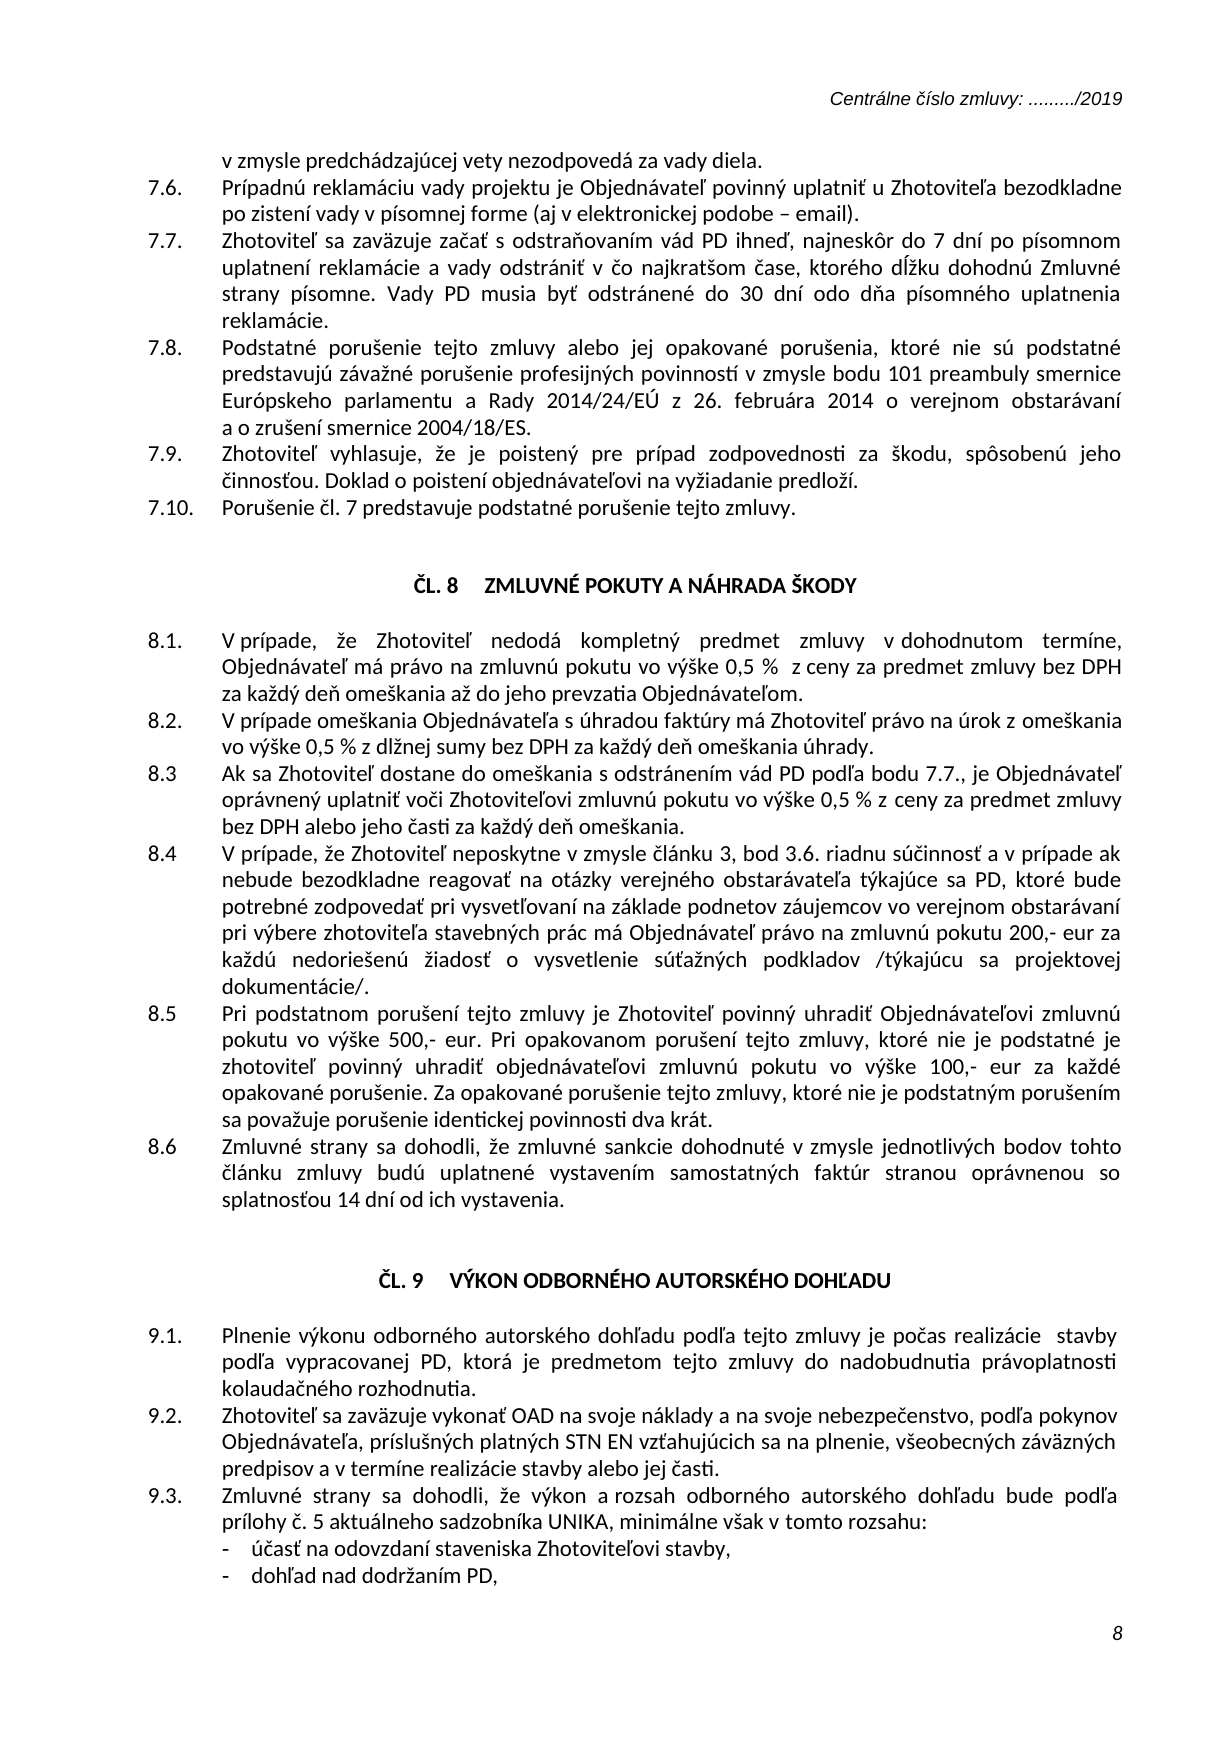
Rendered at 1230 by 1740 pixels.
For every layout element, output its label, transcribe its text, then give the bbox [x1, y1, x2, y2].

text 7.7. Zhotoviteľ sa zaväzuje začať s odstraňovaním vád PD ihneď, najneskôr do 7 dní po písomnom uplatnení reklamácie a vady odstrániť v čo najkratšom čase, ktorého dĺžku dohodnú Zmluvné strany písomne. Vady PD musia byť odstránené do 30 dní odo dňa písomného uplatnenia reklamácie. [148, 227, 1122, 334]
text 7.6. Prípadnú reklamáciu vady projektu je Objednávateľ povinný uplatniť u Zhotoviteľa bezodkladne po zistení vady v písomnej forme (aj v elektronickej podobe – email). [148, 174, 1122, 227]
text 9.2. Zhotoviteľ sa zaväzuje vykonať OAD na svoje náklady a na svoje nebezpečenstvo, podľa pokynov Objednávateľa, príslušných platných STN EN vzťahujúcich sa na plnenie, všeobecných záväzných predpisov a v termíne realizácie stavby alebo jej časti. [148, 1402, 1118, 1482]
text 8.5 Pri podstatnom porušení tejto zmluvy je Zhotoviteľ povinný uhradiť Objednávateľovi zmluvnú pokutu vo výške 500,- eur. Pri opakovanom porušení tejto zmluvy, ktoré nie je podstatné je zhotoviteľ povinný uhradiť objednávateľovi zmluvnú pokutu vo výške 100,- eur za každé opakované porušenie. Za opakované porušenie tejto zmluvy, ktoré nie je podstatným porušením sa považuje porušenie identickej povinnosti dva krát. [148, 1000, 1122, 1133]
text 7.8. Podstatné porušenie tejto zmluvy alebo jej opakované porušenia, ktoré nie sú podstatné predstavujú závažné porušenie profesijných povinností v zmysle bodu 101 preambuly smernice Európskeho parlamentu a Rady 2014/24/EÚ z 26. februára 2014 o verejnom obstarávaní a o zrušení smernice 2004/18/ES. [148, 334, 1122, 441]
text čl. 9 Výkon odborného autorského dohľadu [148, 1266, 1122, 1294]
text 9.1. Plnenie výkonu odborného autorského dohľadu podľa tejto zmluvy je počas realizácie stavby podľa vypracovanej PD, ktorá je predmetom tejto zmluvy do nadobudnutia právoplatnosti kolaudačného rozhodnutia. [148, 1322, 1118, 1402]
text 7.9. Zhotoviteľ vyhlasuje, že je poistený pre prípad zodpovednosti za škodu, spôsobenú jeho činnosťou. Doklad o poistení objednávateľovi na vyžiadanie predloží. [148, 441, 1122, 494]
text 8.1. V prípade, že Zhotoviteľ nedodá kompletný predmet zmluvy v dohodnutom termíne, Objednávateľ má právo na zmluvnú pokutu vo výške 0,5 % z ceny za predmet zmluvy bez DPH za každý deň omeškania až do jeho prevzatia Objednávateľom. [148, 627, 1122, 707]
list dohľad nad dodržaním PD, [222, 1562, 1118, 1588]
text 8.4 V prípade, že Zhotoviteľ neposkytne v zmysle článku 3, bod 3.6. riadnu súčinnosť a v prípade ak nebude bezodkladne reagovať na otázky verejného obstarávateľa týkajúce sa PD, ktoré bude potrebné zodpovedať pri vysvetľovaní na základe podnetov záujemcov vo verejnom obstarávaní pri výbere zhotoviteľa stavebných prác má Objednávateľ právo na zmluvnú pokutu 200,- eur za každú nedoriešenú žiadosť o vysvetlenie súťažných podkladov /týkajúcu sa projektovej dokumentácie/. [148, 840, 1122, 1000]
list účasť na odovzdaní staveniska Zhotoviteľovi stavby, [222, 1535, 1118, 1562]
text 9.3. Zmluvné strany sa dohodli, že výkon a rozsah odborného autorského dohľadu bude podľa prílohy č. 5 aktuálneho sadzobníka UNIKA, minimálne však v tomto rozsahu: [148, 1482, 1118, 1535]
text v zmysle predchádzajúcej vety nezodpovedá za vady diela. [148, 148, 1122, 174]
text 8.3 Ak sa Zhotoviteľ dostane do omeškania s odstránením vád PD podľa bodu 7.7., je Objednávateľ oprávnený uplatniť voči Zhotoviteľovi zmluvnú pokutu vo výške 0,5 % z ceny za predmet zmluvy bez DPH alebo jeho časti za každý deň omeškania. [148, 760, 1122, 840]
text čl. 8 zmluvné pokuty a náhrada škody [148, 571, 1122, 599]
text 8.2. V prípade omeškania Objednávateľa s úhradou faktúry má Zhotoviteľ právo na úrok z omeškania vo výške 0,5 % z dlžnej sumy bez DPH za každý deň omeškania úhrady. [148, 707, 1122, 760]
text 7.10. Porušenie čl. 7 predstavuje podstatné porušenie tejto zmluvy. [148, 494, 1122, 520]
text 8.6 Zmluvné strany sa dohodli, že zmluvné sankcie dohodnuté v zmysle jednotlivých bodov tohto článku zmluvy budú uplatnené vystavením samostatných faktúr stranou oprávnenou so splatnosťou 14 dní od ich vystavenia. [148, 1133, 1122, 1213]
